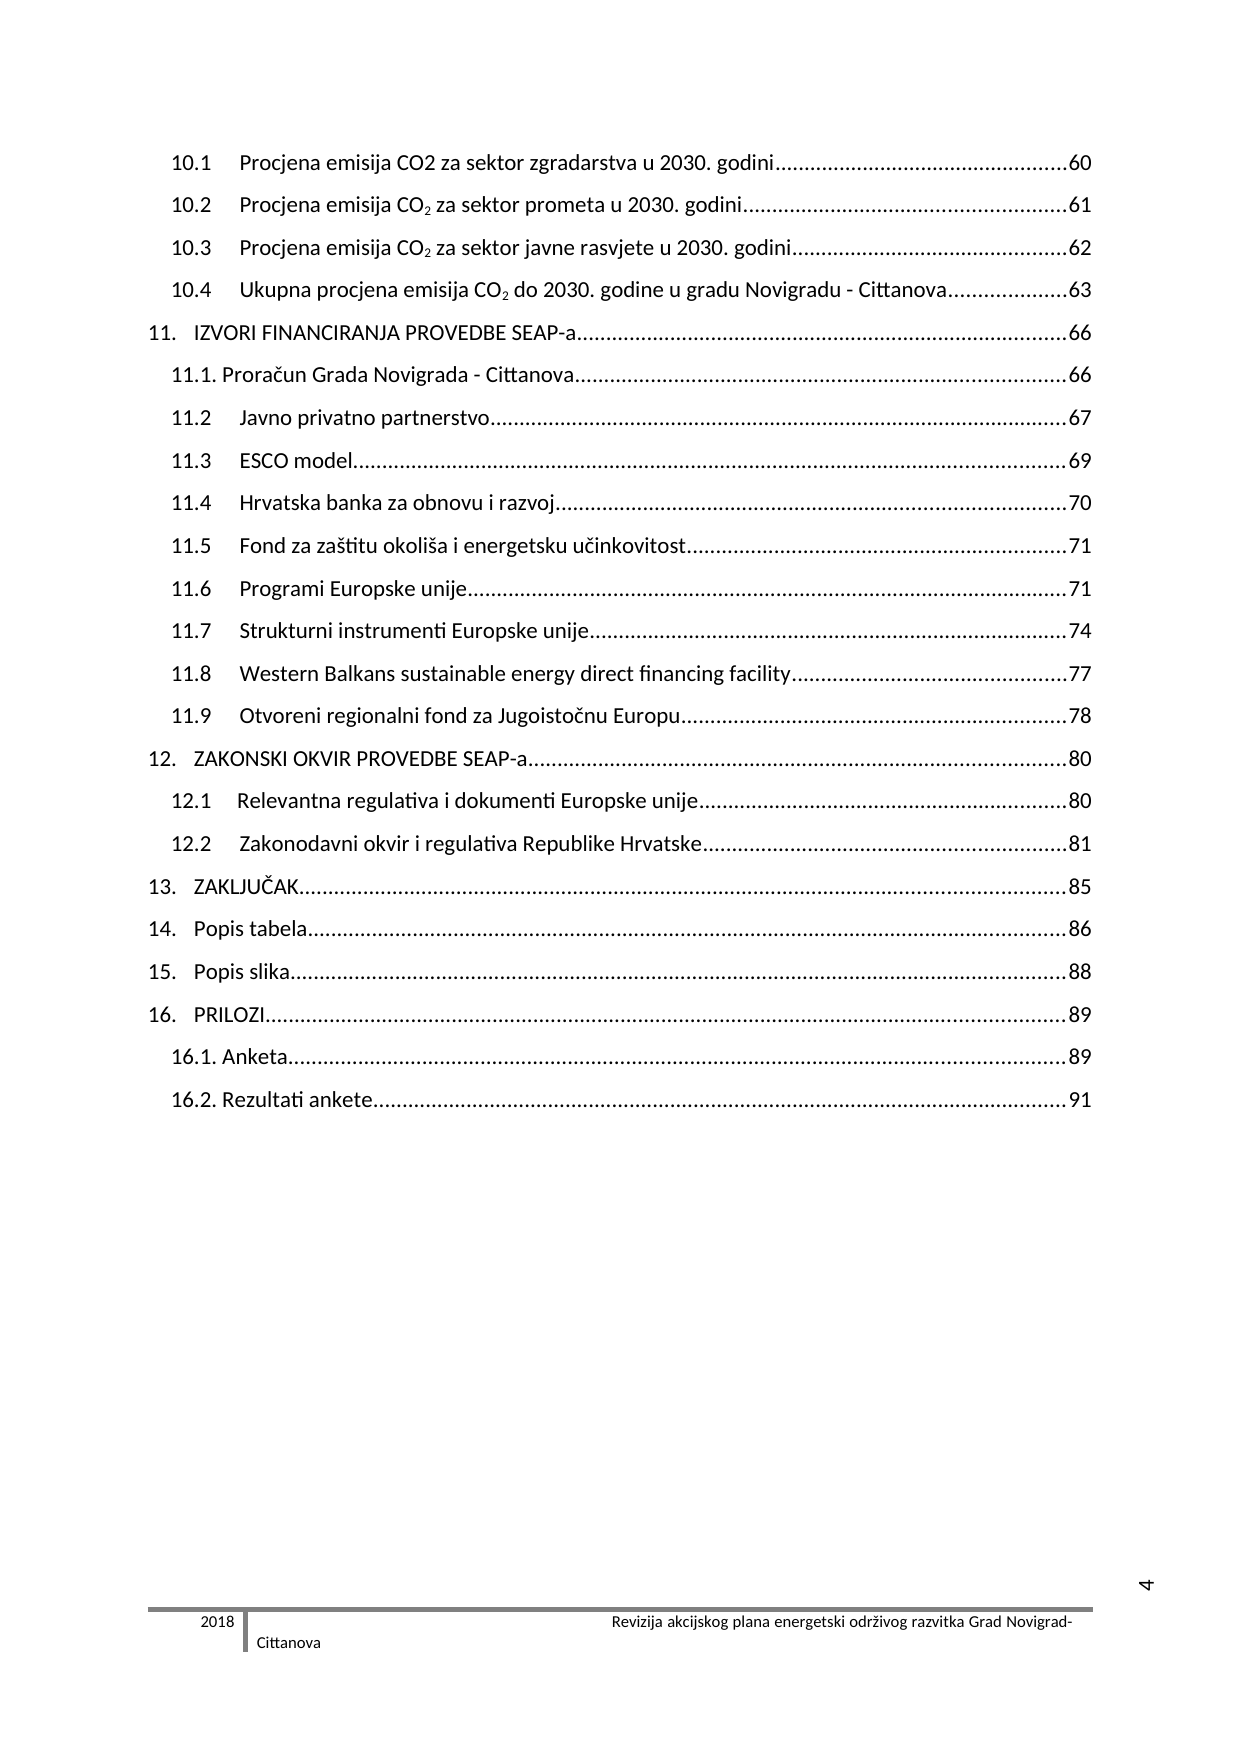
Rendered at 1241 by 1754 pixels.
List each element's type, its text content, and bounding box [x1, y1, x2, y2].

text 12. ZAKONSKI OKVIR PROVEDBE SEAP-a 80 [148, 744, 1093, 772]
text 14. Popis tabela 86 [148, 914, 1093, 942]
text 10.4 Ukupna procjena emisija CO2 do 2030. godine u gradu Novigradu - Cittanova 63 [171, 275, 1093, 303]
text 11.4 Hrvatska banka za obnovu i razvoj 70 [171, 488, 1093, 516]
text 11.1. Proračun Grada Novigrada - Cittanova 66 [171, 361, 1093, 389]
text 11.3 ESCO model 69 [171, 446, 1093, 474]
text 11.7 Strukturni instrumenti Europske unije 74 [171, 616, 1093, 644]
text 16. PRILOZI 89 [148, 1000, 1093, 1028]
text 10.2 Procjena emisija CO2 za sektor prometa u 2030. godini 61 [171, 190, 1093, 218]
text 11.9 Otvoreni regionalni fond za Jugoistočnu Europu 78 [171, 701, 1093, 729]
text 11.5 Fond za zaštitu okoliša i energetsku učinkovitost 71 [171, 531, 1093, 559]
text 10.1 Procjena emisija CO2 za sektor zgradarstva u 2030. godini 60 [171, 148, 1093, 176]
text 11.6 Programi Europske unije 71 [171, 574, 1093, 602]
text 16.2. Rezultati ankete 91 [171, 1085, 1093, 1113]
text 16.1. Anketa 89 [171, 1042, 1093, 1070]
text 12.2 Zakonodavni okvir i regulativa Republike Hrvatske 81 [171, 829, 1093, 857]
text 11. IZVORI FINANCIRANJA PROVEDBE SEAP-a 66 [148, 318, 1093, 346]
text 12.1 Relevantna regulativa i dokumenti Europske unije 80 [171, 787, 1093, 815]
text 13. ZAKLJUČAK 85 [148, 872, 1093, 900]
text 11.2 Javno privatno partnerstvo 67 [171, 403, 1093, 431]
text 15. Popis slika 88 [148, 957, 1093, 985]
text 11.8 Western Balkans sustainable energy direct financing facility 77 [171, 659, 1093, 687]
text 10.3 Procjena emisija CO2 za sektor javne rasvjete u 2030. godini 62 [171, 233, 1093, 261]
